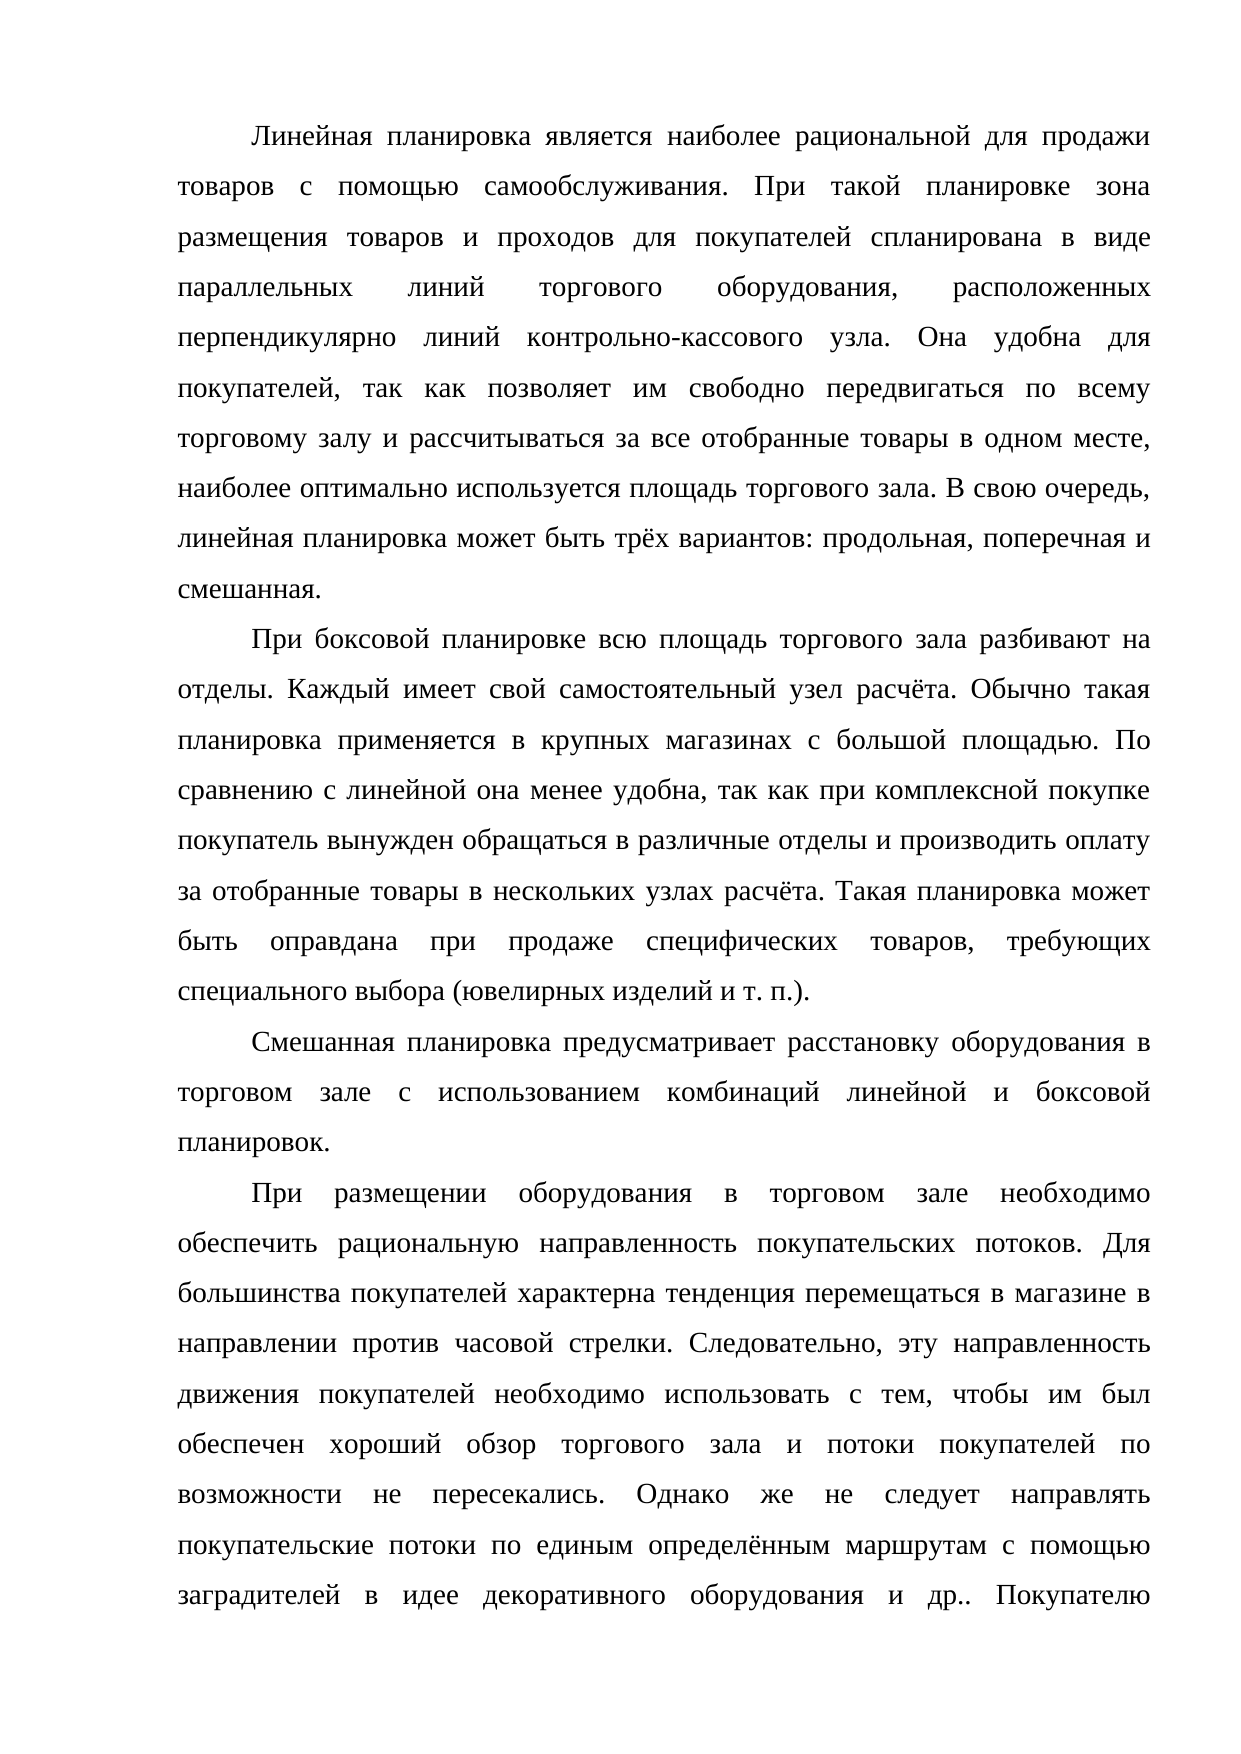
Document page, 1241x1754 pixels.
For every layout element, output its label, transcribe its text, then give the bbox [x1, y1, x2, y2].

text Линейная планировка является наиболее рациональной для продажи товаров с помощью самообслуживания. При такой планировке зона размещения товаров и проходов для покупателей спланирована в виде параллельных линий торгового оборудования, расположенных перпендикулярно линий контрольно-кассового узла. Она удобна для покупателей, так как позволяет им свободно передвигаться по всему торговому залу и рассчитываться за все отобранные товары в одном месте, наиболее оптимально используется площадь торгового зала. В свою очередь, линейная планировка может быть трёх вариантов: продольная, поперечная и смешанная. [177, 118, 1152, 604]
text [177, 1175, 1152, 1611]
text При боксовой планировке всю площадь торгового зала разбивают на отделы. Каждый имеет свой самостоятельный узел расчёта. Обычно такая планировка применяется в крупных магазинах с большой площадью. По сравнению с линейной она менее удобна, так как при комплексной покупке покупатель вынужден обращаться в различные отделы и производить оплату за отобранные товары в нескольких узлах расчёта. Такая планировка может быть оправдана при продаже специфических товаров, требующих специального выбора (ювелирных изделий и т. п.). [177, 621, 1152, 1007]
text Смешанная планировка предусматривает расстановку оборудования в торговом зале с использованием комбинаций линейной и боксовой планировок. [177, 1024, 1152, 1158]
